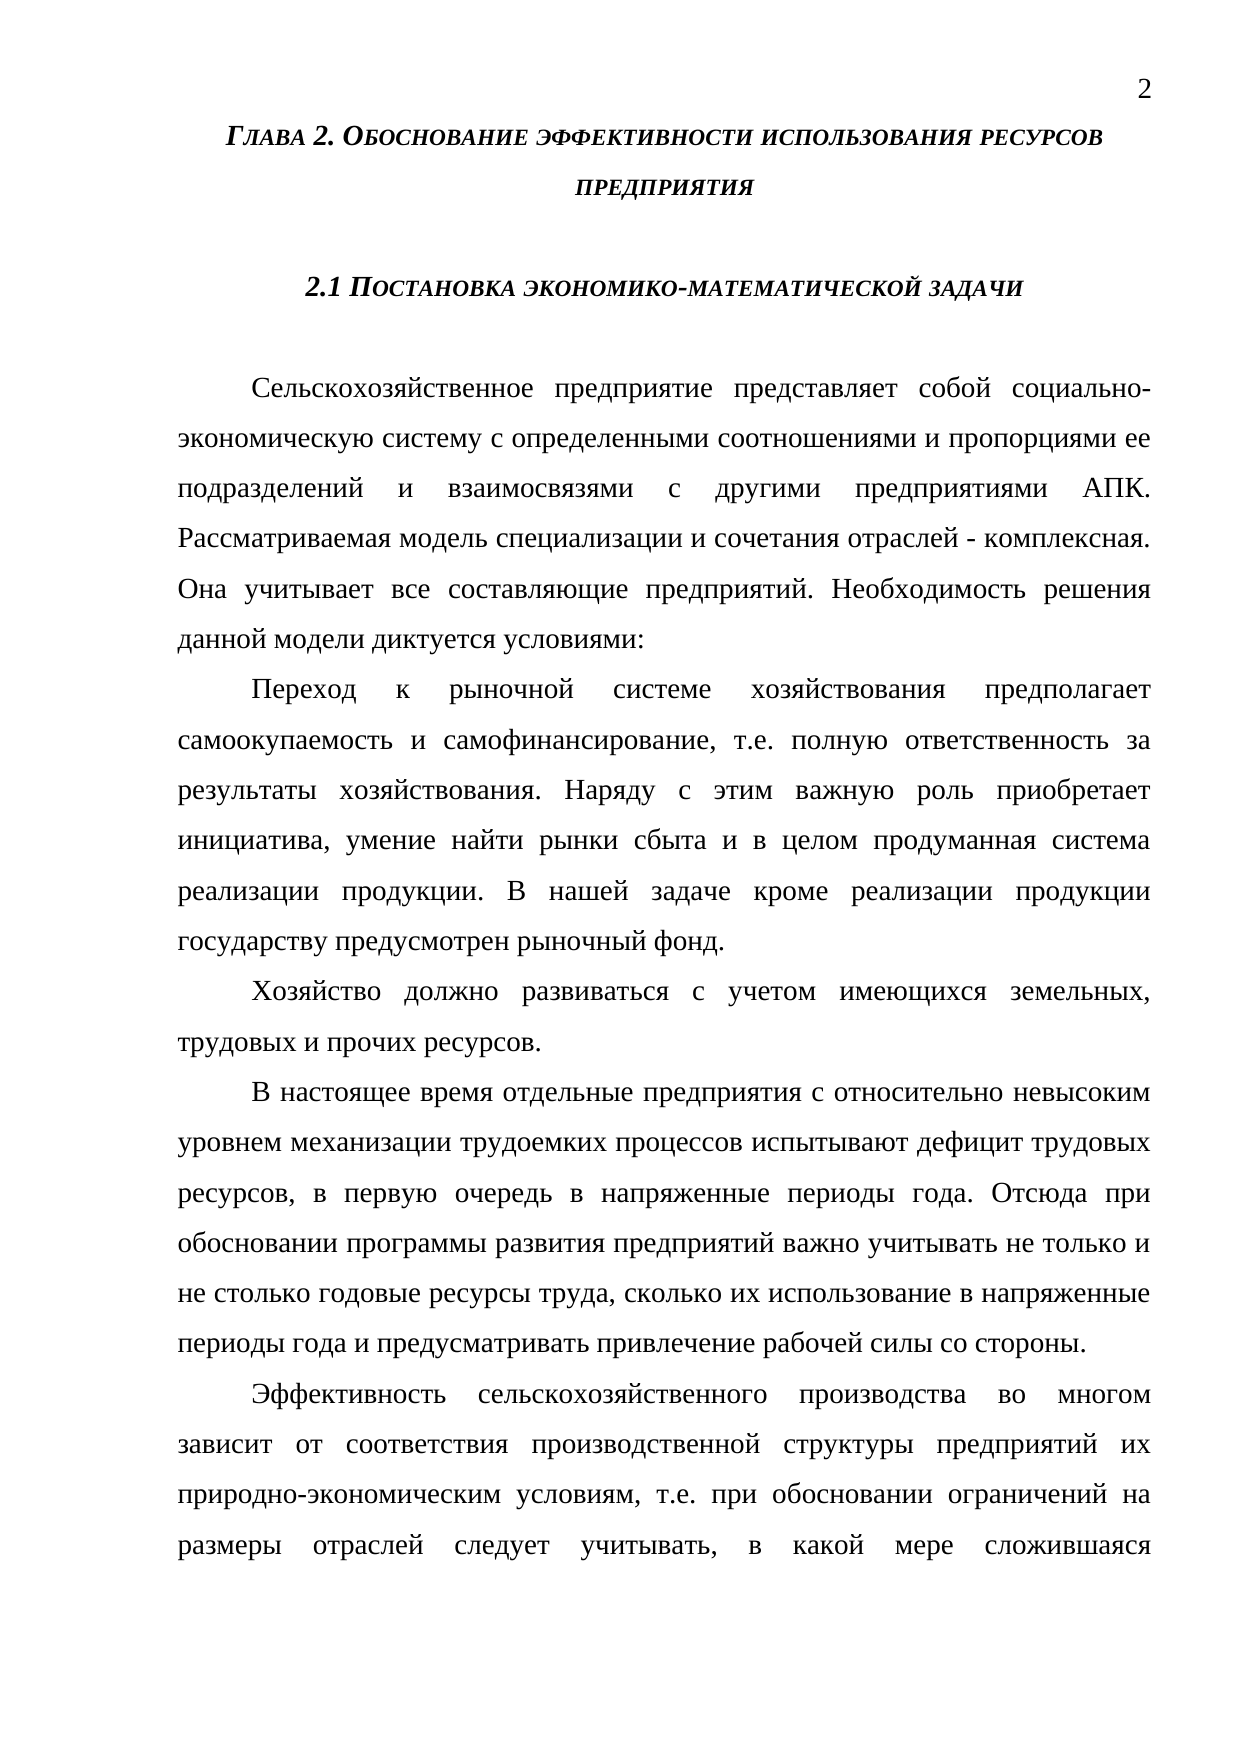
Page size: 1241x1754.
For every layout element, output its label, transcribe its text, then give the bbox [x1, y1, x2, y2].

subtitle Глава 2. Обоснование эффективности использования ресурсов предприятия [177, 118, 1152, 202]
text Переход к рыночной системе хозяйствования предполагает самоокупаемость и самофинансирование, т.е. полную ответственность за результаты хозяйствования. Наряду с этим важную роль приобретает инициатива, умение найти рынки сбыта и в целом продуманная система реализации продукции. В нашей задаче кроме реализации продукции государству предусмотрен рыночный фонд. [177, 672, 1152, 957]
subtitle 2.1 Постановка экономико-математической задачи [177, 269, 1152, 303]
text В настоящее время отдельные предприятия с относительно невысоким уровнем механизации трудоемких процессов испытывают дефицит трудовых ресурсов, в первую очередь в напряженные периоды года. Отсюда при обосновании программы развития предприятий важно учитывать не только и не столько годовые ресурсы труда, сколько их использование в напряженные периоды года и предусматривать привлечение рабочей силы со стороны. [177, 1074, 1152, 1359]
text Хозяйство должно развиваться с учетом имеющихся земельных, трудовых и прочих ресурсов. [177, 973, 1152, 1057]
text Сельскохозяйственное предприятие представляет собой социально-экономическую систему с определенными соотношениями и пропорциями ее подразделений и взаимосвязями с другими предприятиями АПК. Рассматриваемая модель специализации и сочетания отраслей - комплексная. Она учитывает все составляющие предприятий. Необходимость решения данной модели диктуется условиями: [177, 370, 1152, 655]
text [177, 1376, 1152, 1560]
